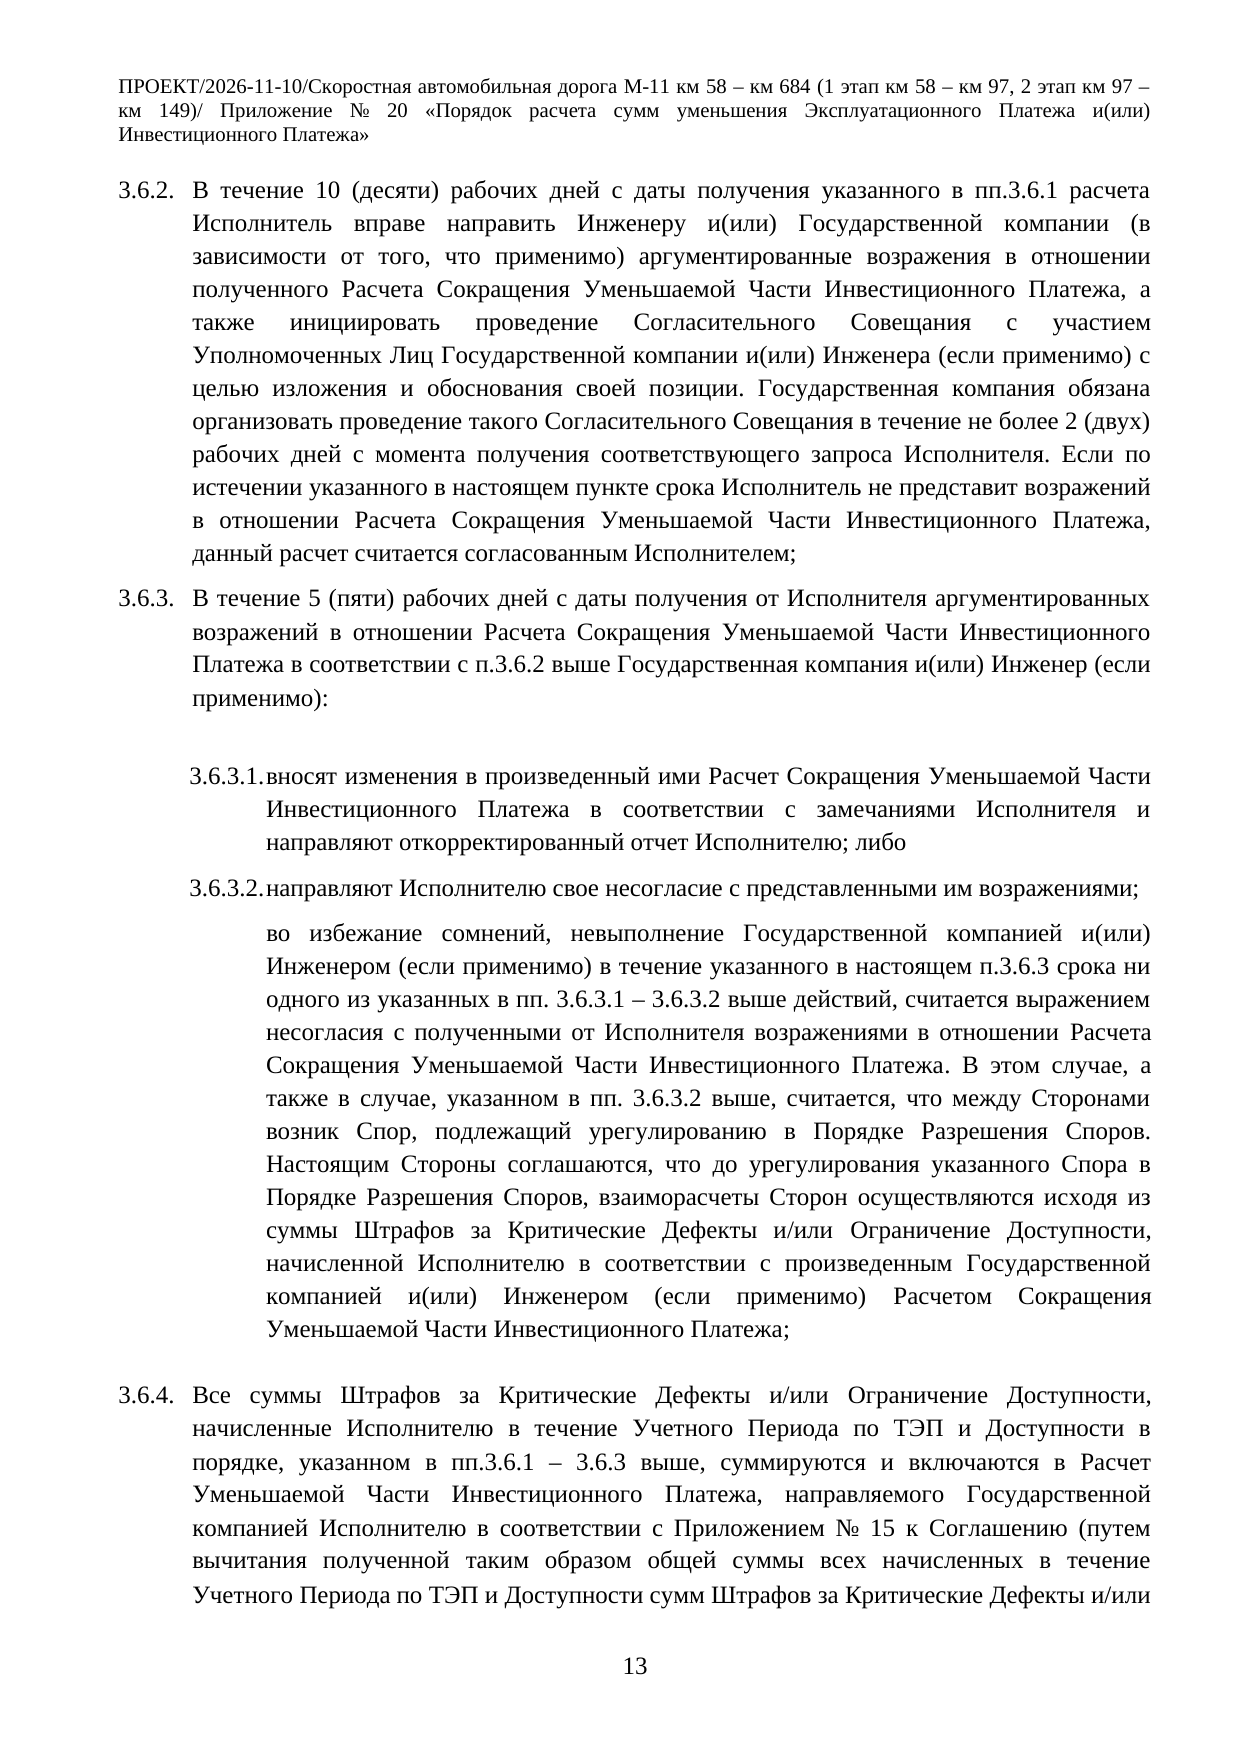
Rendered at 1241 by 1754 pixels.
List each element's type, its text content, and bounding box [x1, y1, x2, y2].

list направляют Исполнителю свое несогласие с представленными им возражениями; [189, 873, 1152, 901]
list вносят изменения в произведенный ими Расчет Сокращения Уменьшаемой Части Инвестиционного Платежа в соответствии с замечаниями Исполнителя и направляют откорректированный отчет Исполнителю; либо [189, 761, 1152, 856]
list В течение 10 (десяти) рабочих дней с даты получения указанного в пп.3.6.1 расчета Исполнитель вправе направить Инженеру и(или) Государственной компании (в зависимости от того, что применимо) аргументированные возражения в отношении полученного Расчета Сокращения Уменьшаемой Части Инвестиционного Платежа, а также инициировать проведение Согласительного Совещания с участием Уполномоченных Лиц Государственной компании и(или) Инженера (если применимо) с целью изложения и обоснования своей позиции. Государственная компания обязана организовать проведение такого Согласительного Совещания в течение не более 2 (двух) рабочих дней с момента получения соответствующего запроса Исполнителя. Если по истечении указанного в настоящем пункте срока Исполнитель не представит возражений в отношении Расчета Сокращения Уменьшаемой Части Инвестиционного Платежа, данный расчет считается согласованным Исполнителем; [118, 175, 1152, 567]
text во избежание сомнений, невыполнение Государственной компанией и(или) Инженером (если применимо) в течение указанного в настоящем п.3.6.3 срока ни одного из указанных в пп. 3.6.3.1 – 3.6.3.2 выше действий, считается выражением несогласия с полученными от Исполнителя возражениями в отношении Расчета Сокращения Уменьшаемой Части Инвестиционного Платежа. В этом случае, а также в случае, указанном в пп. 3.6.3.2 выше, считается, что между Сторонами возник Спор, подлежащий урегулированию в Порядке Разрешения Споров. Настоящим Стороны соглашаются, что до урегулирования указанного Спора в Порядке Разрешения Споров, взаиморасчеты Сторон осуществляются исходя из суммы Штрафов за Критические Дефекты и/или Ограничение Доступности, начисленной Исполнителю в соответствии с произведенным Государственной компанией и(или) Инженером (если применимо) Расчетом Сокращения Уменьшаемой Части Инвестиционного Платежа; [266, 918, 1152, 1343]
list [118, 1381, 1152, 1609]
list В течение 5 (пяти) рабочих дней с даты получения от Исполнителя аргументированных возражений в отношении Расчета Сокращения Уменьшаемой Части Инвестиционного Платежа в соответствии с п.3.6.2 выше Государственная компания и(или) Инженер (если применимо): [118, 583, 1152, 711]
